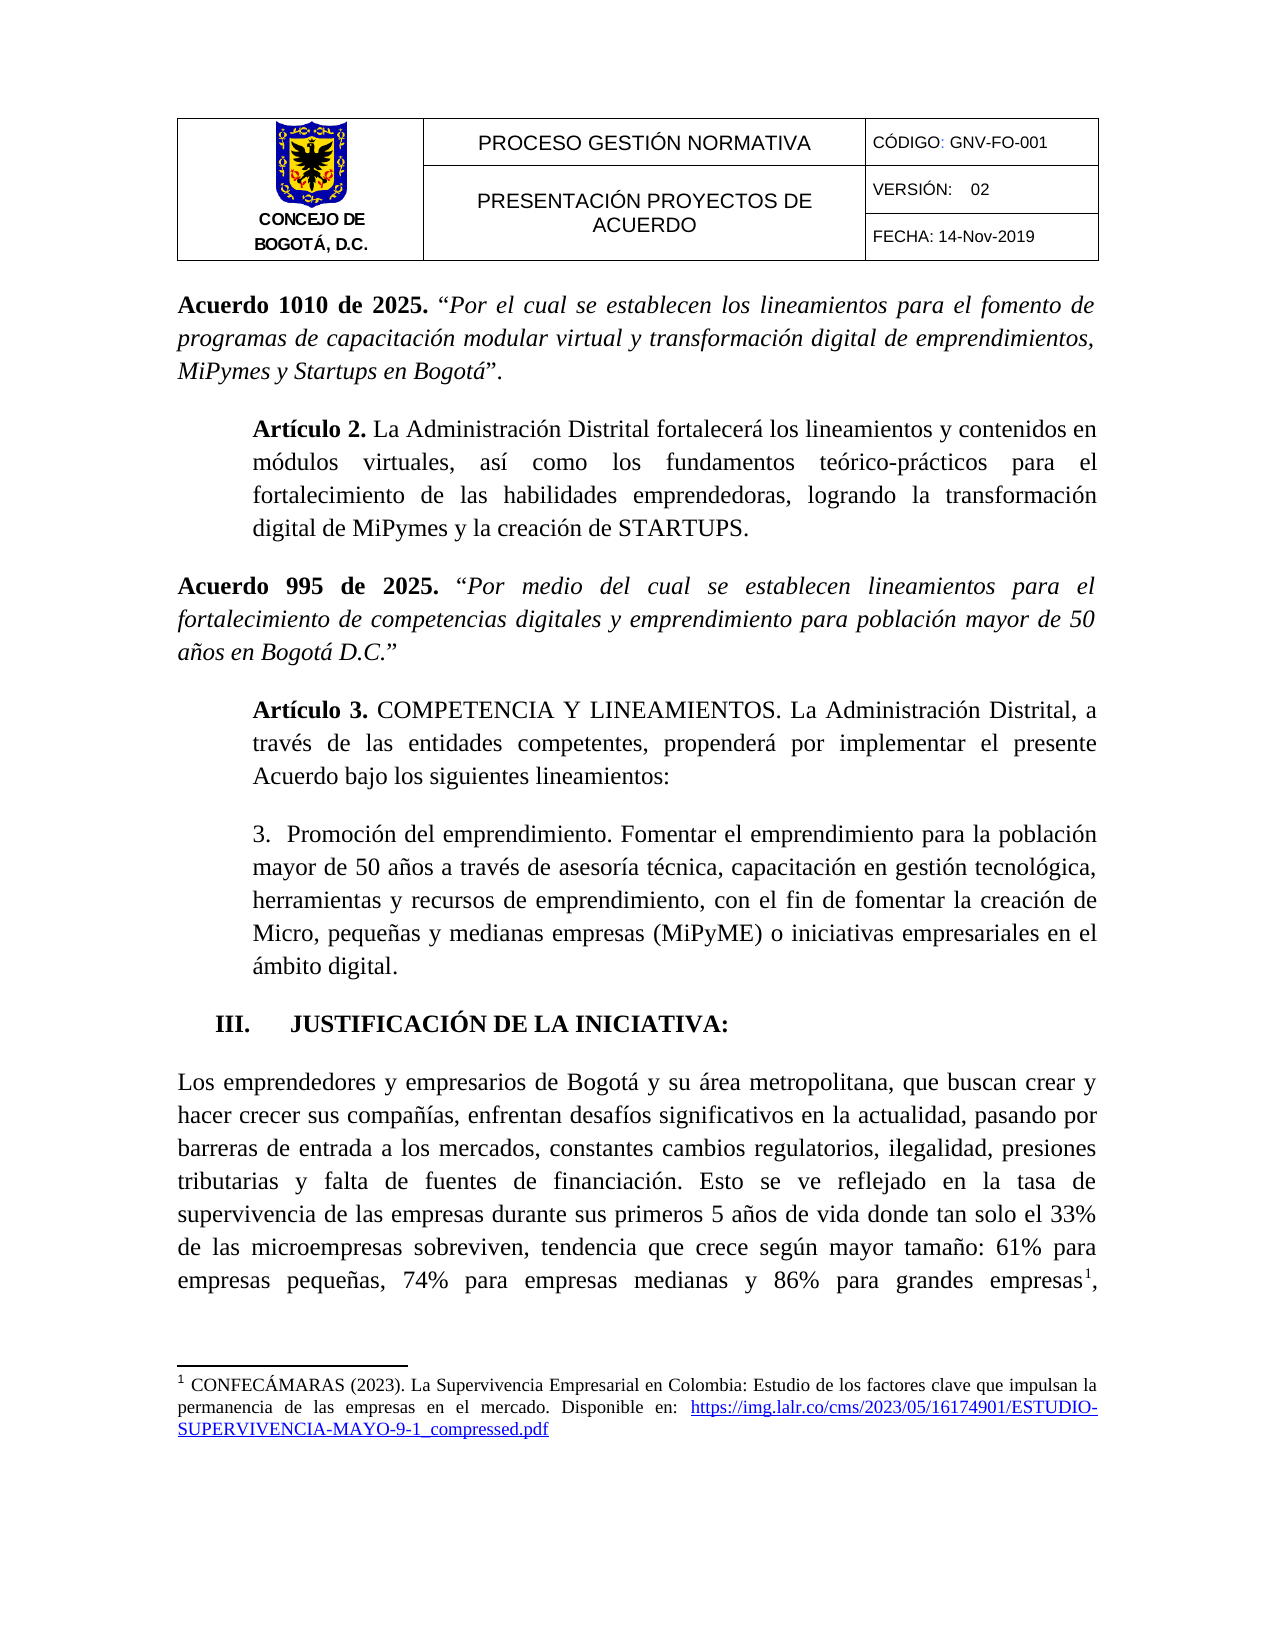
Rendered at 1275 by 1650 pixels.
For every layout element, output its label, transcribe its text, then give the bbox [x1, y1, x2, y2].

list JUSTIFICACIÓN DE LA INICIATIVA: [215, 1009, 1098, 1038]
text Artículo 3. COMPETENCIA Y LINEAMIENTOS. La Administración Distrital, a través de las entidades competentes, propenderá por implementar el presente Acuerdo bajo los siguientes lineamientos: [252, 695, 1098, 790]
text Acuerdo 995 de 2025. “Por medio del cual se establecen lineamientos para el fortalecimiento de competencias digitales y emprendimiento para población mayor de 50 años en Bogotá D.C.” [177, 571, 1098, 666]
text Acuerdo 1010 de 2025. “Por el cual se establecen los lineamientos para el fomento de programas de capacitación modular virtual y transformación digital de emprendimientos, MiPymes y Startups en Bogotá”. [177, 290, 1098, 384]
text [177, 1067, 1098, 1294]
text Artículo 2. La Administración Distrital fortalecerá los lineamientos y contenidos en módulos virtuales, así como los fundamentos teórico-prácticos para el fortalecimiento de las habilidades emprendedoras, logrando la transformación digital de MiPymes y la creación de STARTUPS. [252, 414, 1098, 542]
text 3. Promoción del emprendimiento. Fomentar el emprendimiento para la población mayor de 50 años a través de asesoría técnica, capacitación en gestión tecnológica, herramientas y recursos de emprendimiento, con el fin de fomentar la creación de Micro, pequeñas y medianas empresas (MiPyME) o iniciativas empresariales en el ámbito digital. [252, 819, 1098, 980]
